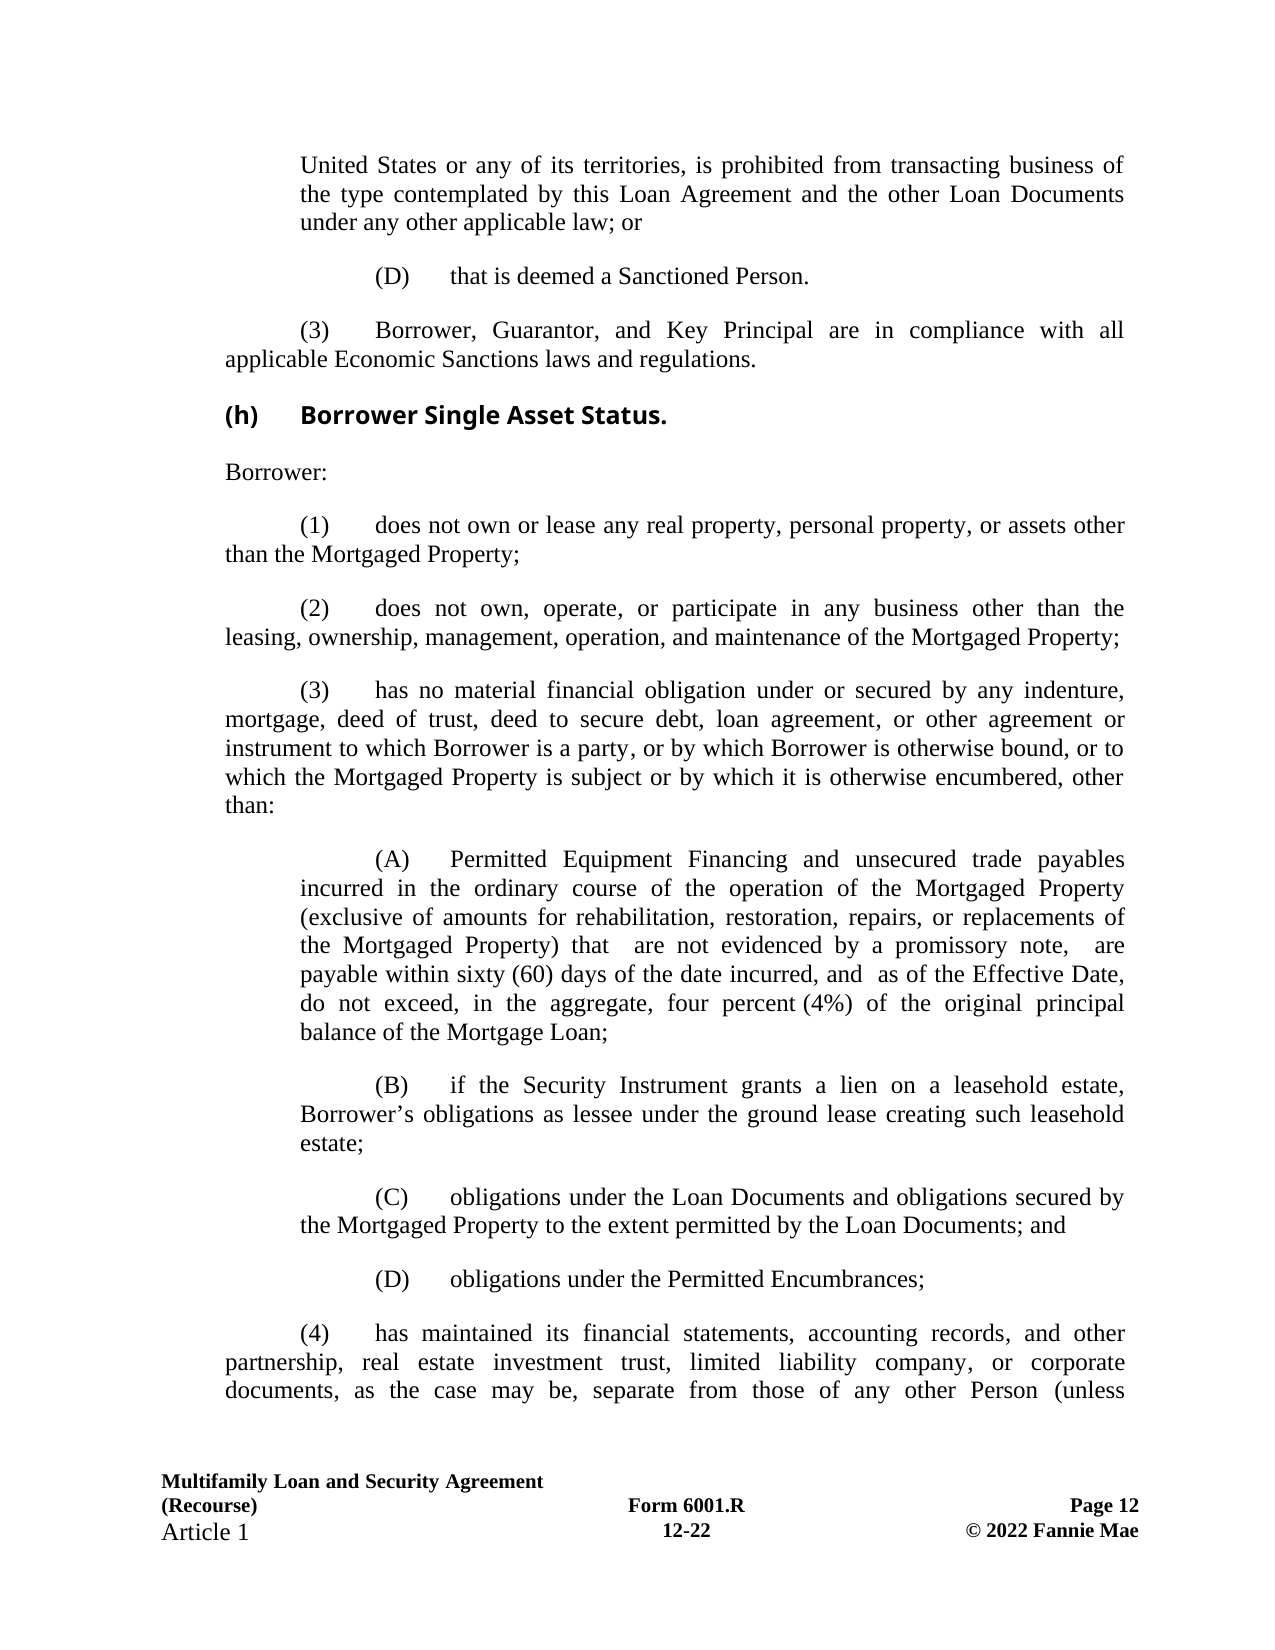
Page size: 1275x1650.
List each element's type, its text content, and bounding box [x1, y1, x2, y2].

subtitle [300, 150, 1125, 236]
subtitle if the Security Instrument grants a lien on a leasehold estate, Borrower’s obligations as lessee under the ground lease creating such leasehold estate; [300, 1070, 1125, 1157]
subtitle does not own, operate, or participate in any business other than the leasing, ownership, management, operation, and maintenance of the Mortgaged Property; [225, 593, 1125, 650]
subtitle Borrower, Guarantor, and Key Principal are in compliance with all applicable Economic Sanctions laws and regulations. [225, 315, 1125, 372]
subtitle Borrower Single Asset Status. [150, 397, 1125, 432]
subtitle does not own or lease any real property, personal property, or assets other than the Mortgaged Property; [225, 510, 1125, 568]
subtitle that is deemed a Sanctioned Person. [300, 261, 1125, 290]
text Borrower: [150, 457, 1125, 485]
subtitle obligations under the Loan Documents and obligations secured by the Mortgaged Property to the extent permitted by the Loan Documents; and [300, 1182, 1125, 1239]
subtitle has no material financial obligation under or secured by any indenture, mortgage, deed of trust, deed to secure debt, loan agreement, or other agreement or instrument to which Borrower is a party, or by which Borrower is otherwise bound, or to which the Mortgaged Property is subject or by which it is otherwise encumbered, other than: [225, 675, 1125, 819]
subtitle obligations under the Permitted Encumbrances; [300, 1264, 1125, 1293]
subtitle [225, 1318, 1125, 1404]
subtitle Permitted Equipment Financing and unsecured trade payables incurred in the ordinary course of the operation of the Mortgaged Property (exclusive of amounts for rehabilitation, restoration, repairs, or replacements of the Mortgaged Property) that are not evidenced by a promissory note, are payable within sixty (60) days of the date incurred, and as of the Effective Date, do not exceed, in the aggregate, four percent (4%) of the original principal balance of the Mortgage Loan; [300, 844, 1125, 1045]
